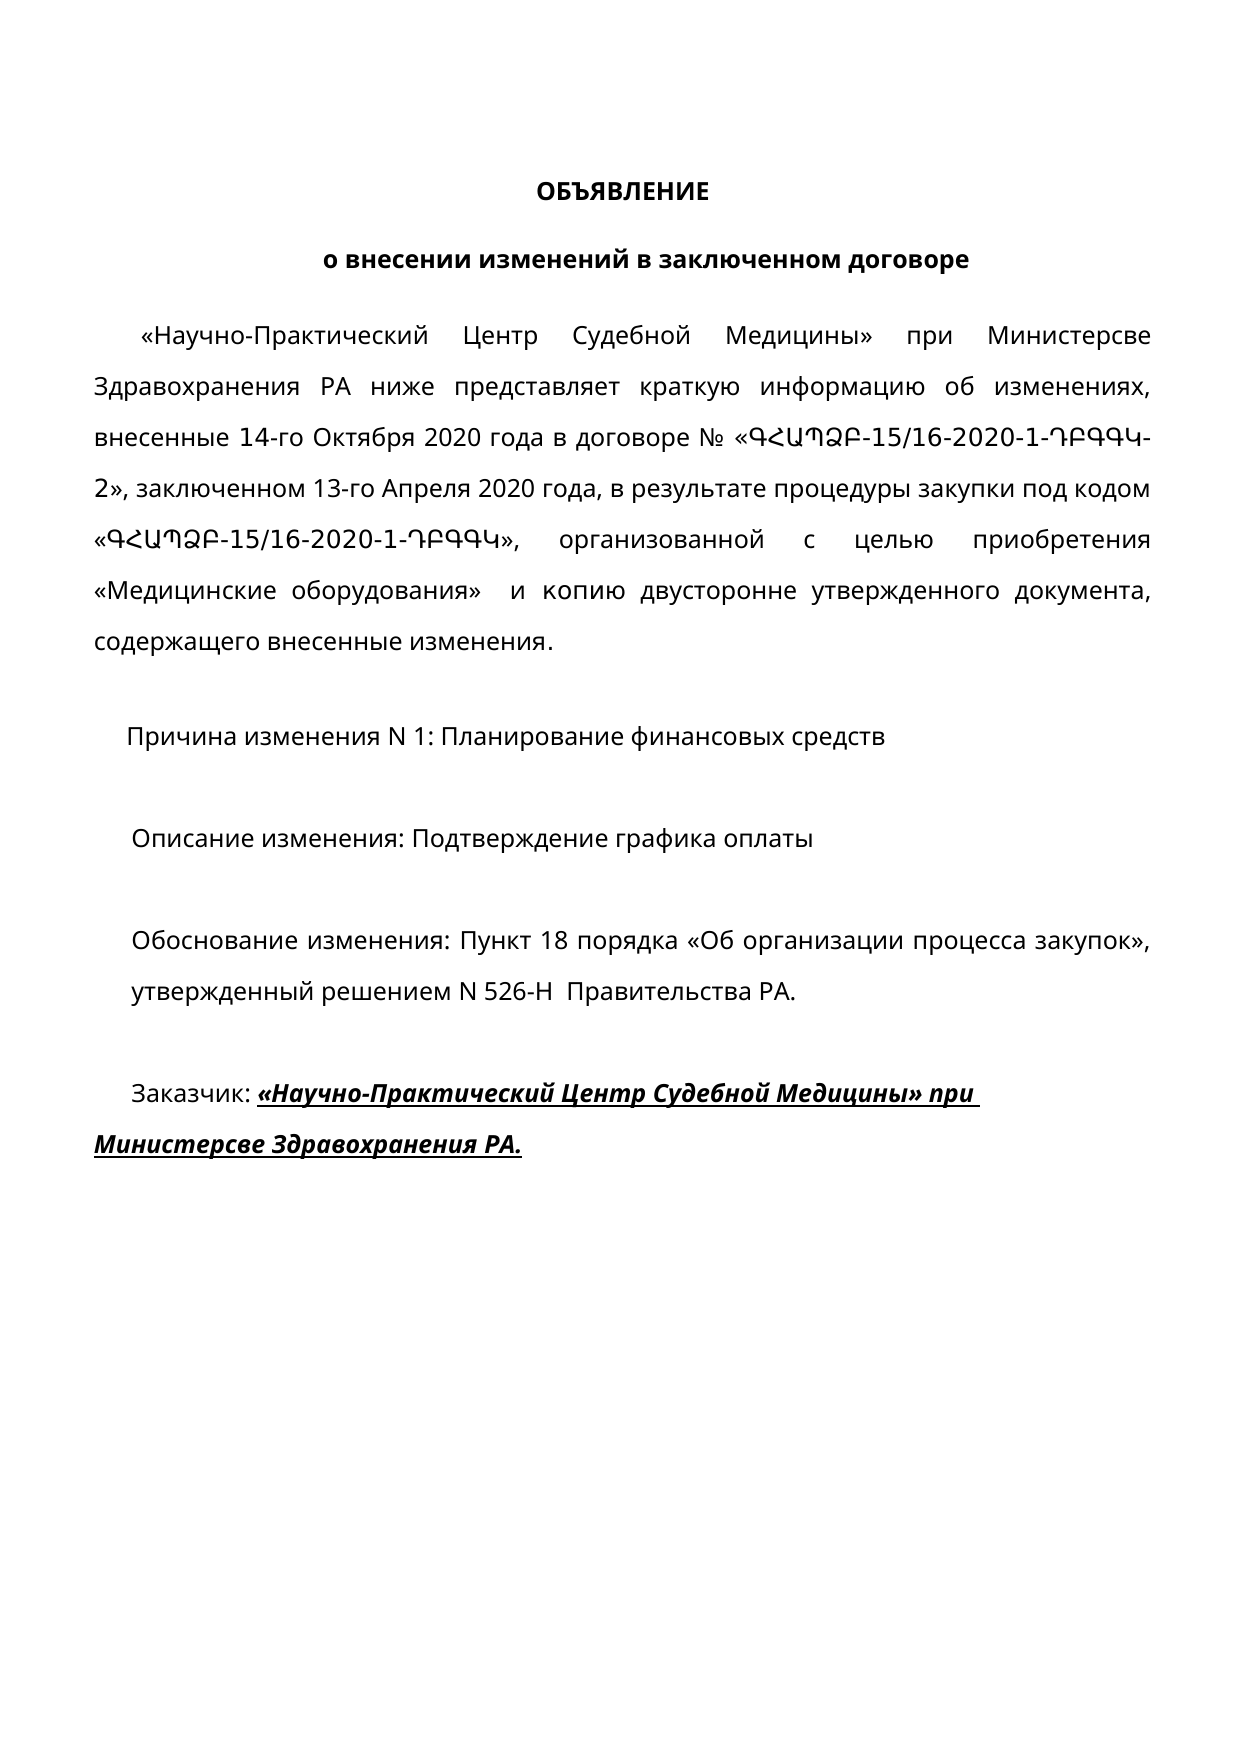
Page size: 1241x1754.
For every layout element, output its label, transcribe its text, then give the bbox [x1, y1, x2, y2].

text «Научно-Практический Центр Судебной Медицины» при Министерсве Здравохранения РА ниже представляет краткую информацию об изменениях, внесенные 14-го Октября 2020 года в договоре № «ԳՀԱՊՁԲ-15/16-2020-1-ԴԲԳԳԿ-2», заключенном 13-го Апреля 2020 года, в результате процедуры закупки под кодом «ԳՀԱՊՁԲ-15/16-2020-1-ԴԲԳԳԿ», организованной с целью приобретения «Медицинские оборудования» и копию двусторонне утвержденного документа, содержащего внесенные изменения. [94, 318, 1152, 658]
text ОБЪЯВЛЕНИЕ [94, 174, 1152, 208]
text о внесении изменений в заключенном договоре [94, 242, 1152, 276]
text Причина изменения N 1: Планирование финансовых средств [94, 719, 1152, 753]
text Описание изменения: Подтверждение графика оплаты [131, 821, 1152, 855]
text Заказчик: «Научно-Практический Центр Судебной Медицины» при Министерсве Здравохранения РА. [94, 1076, 1152, 1161]
text Обоснование изменения: Пункт 18 порядка «Об организации процесса закупок», утвержденный решением N 526-Н Правительствa РА. [131, 872, 1152, 1008]
